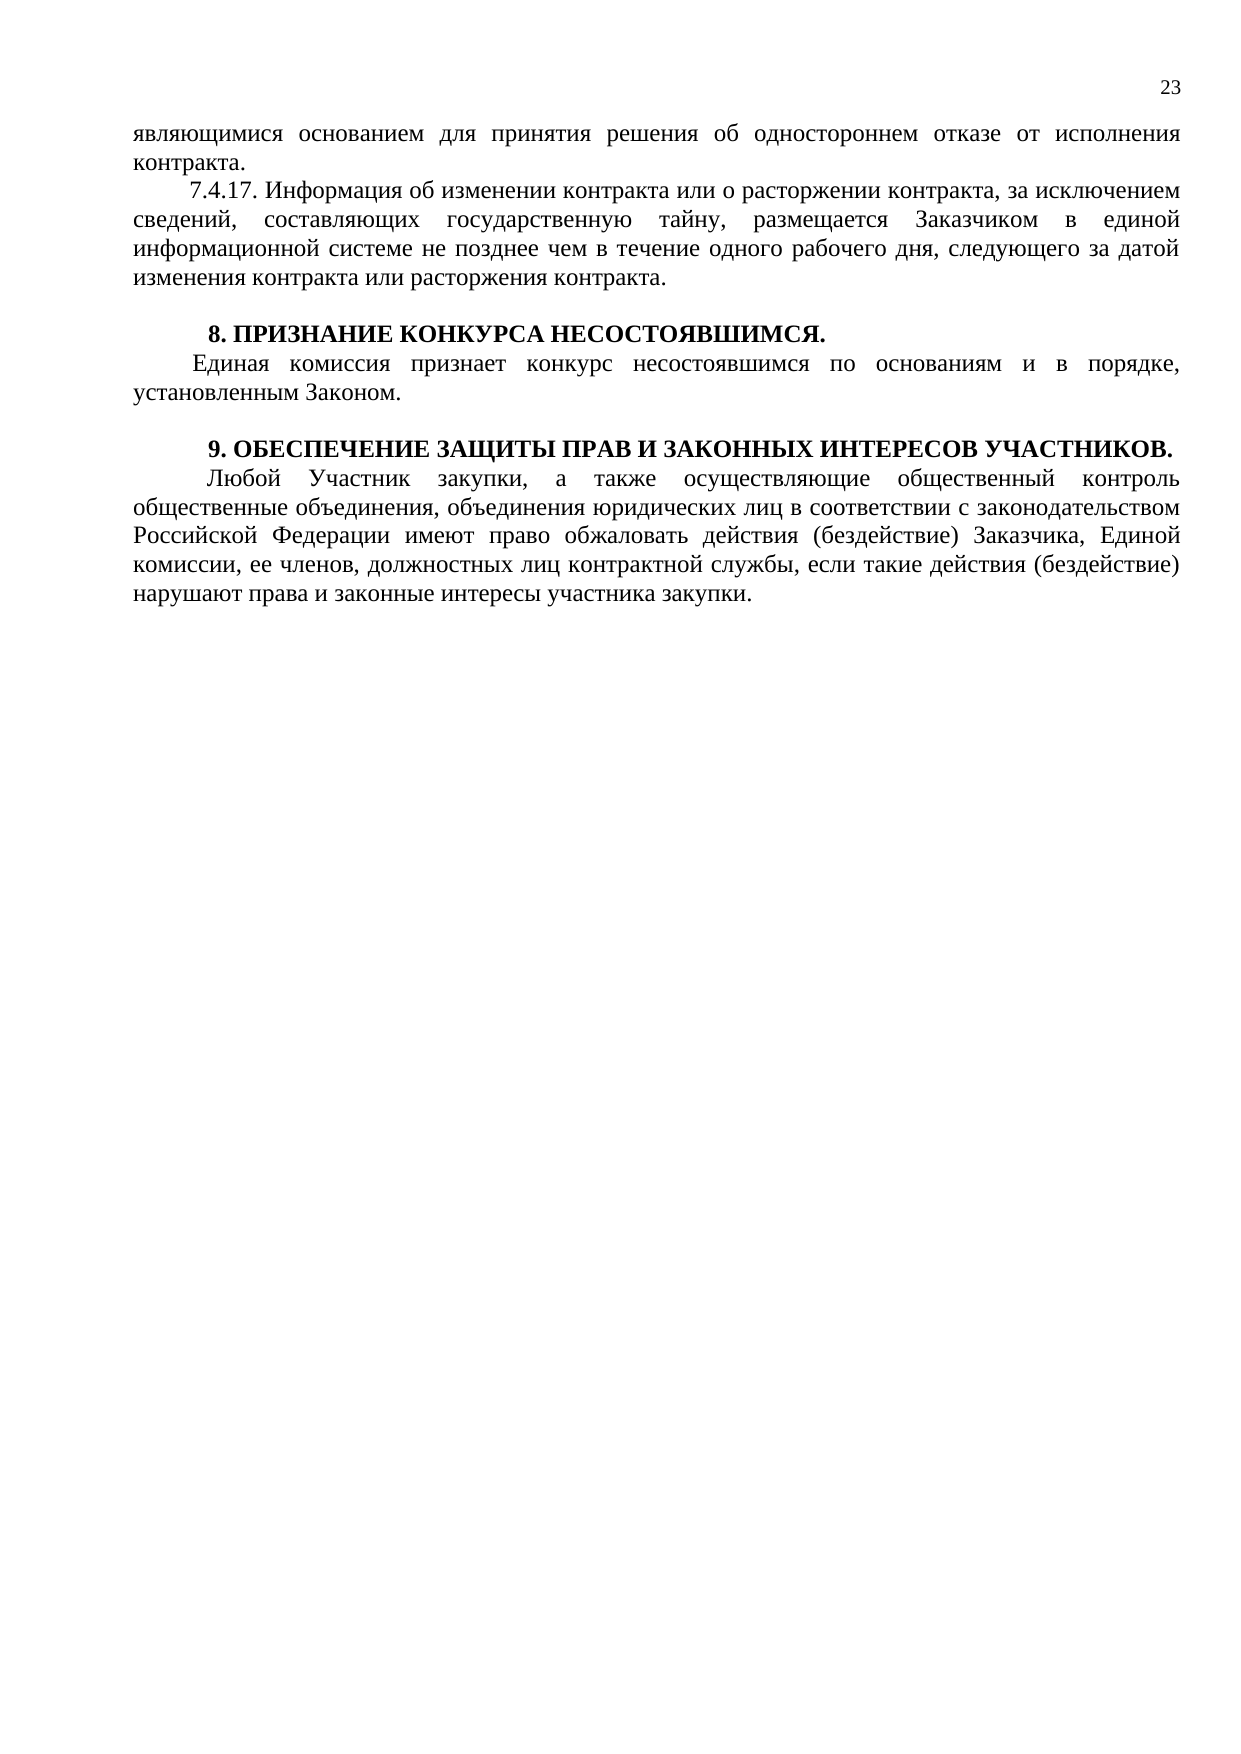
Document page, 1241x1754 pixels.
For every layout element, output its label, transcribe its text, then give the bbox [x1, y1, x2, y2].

text Единая комиссия признает конкурс несостоявшимся по основаниям и в порядке, установленным Законом. [133, 348, 1181, 406]
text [133, 118, 1181, 176]
text 7.4.17. Информация об изменении контракта или о расторжении контракта, за исключением сведений, составляющих государственную тайну, размещается Заказчиком в единой информационной системе не позднее чем в течение одного рабочего дня, следующего за датой изменения контракта или расторжения контракта. [133, 176, 1181, 291]
text 9. ОБЕСПЕЧЕНИЕ ЗАЩИТЫ ПРАВ И ЗАКОННЫХ ИНТЕРЕСОВ УЧАСТНИКОВ. [133, 434, 1181, 463]
text Любой Участник закупки, а также осуществляющие общественный контроль общественные объединения, объединения юридических лиц в соответствии с законодательством Российской Федерации имеют право обжаловать действия (бездействие) Заказчика, Единой комиссии, ее членов, должностных лиц контрактной службы, если такие действия (бездействие) нарушают права и законные интересы участника закупки. [133, 463, 1181, 607]
text 8. ПРИЗНАНИЕ КОНКУРСА НЕСОСТОЯВШИМСЯ. [133, 319, 1181, 348]
